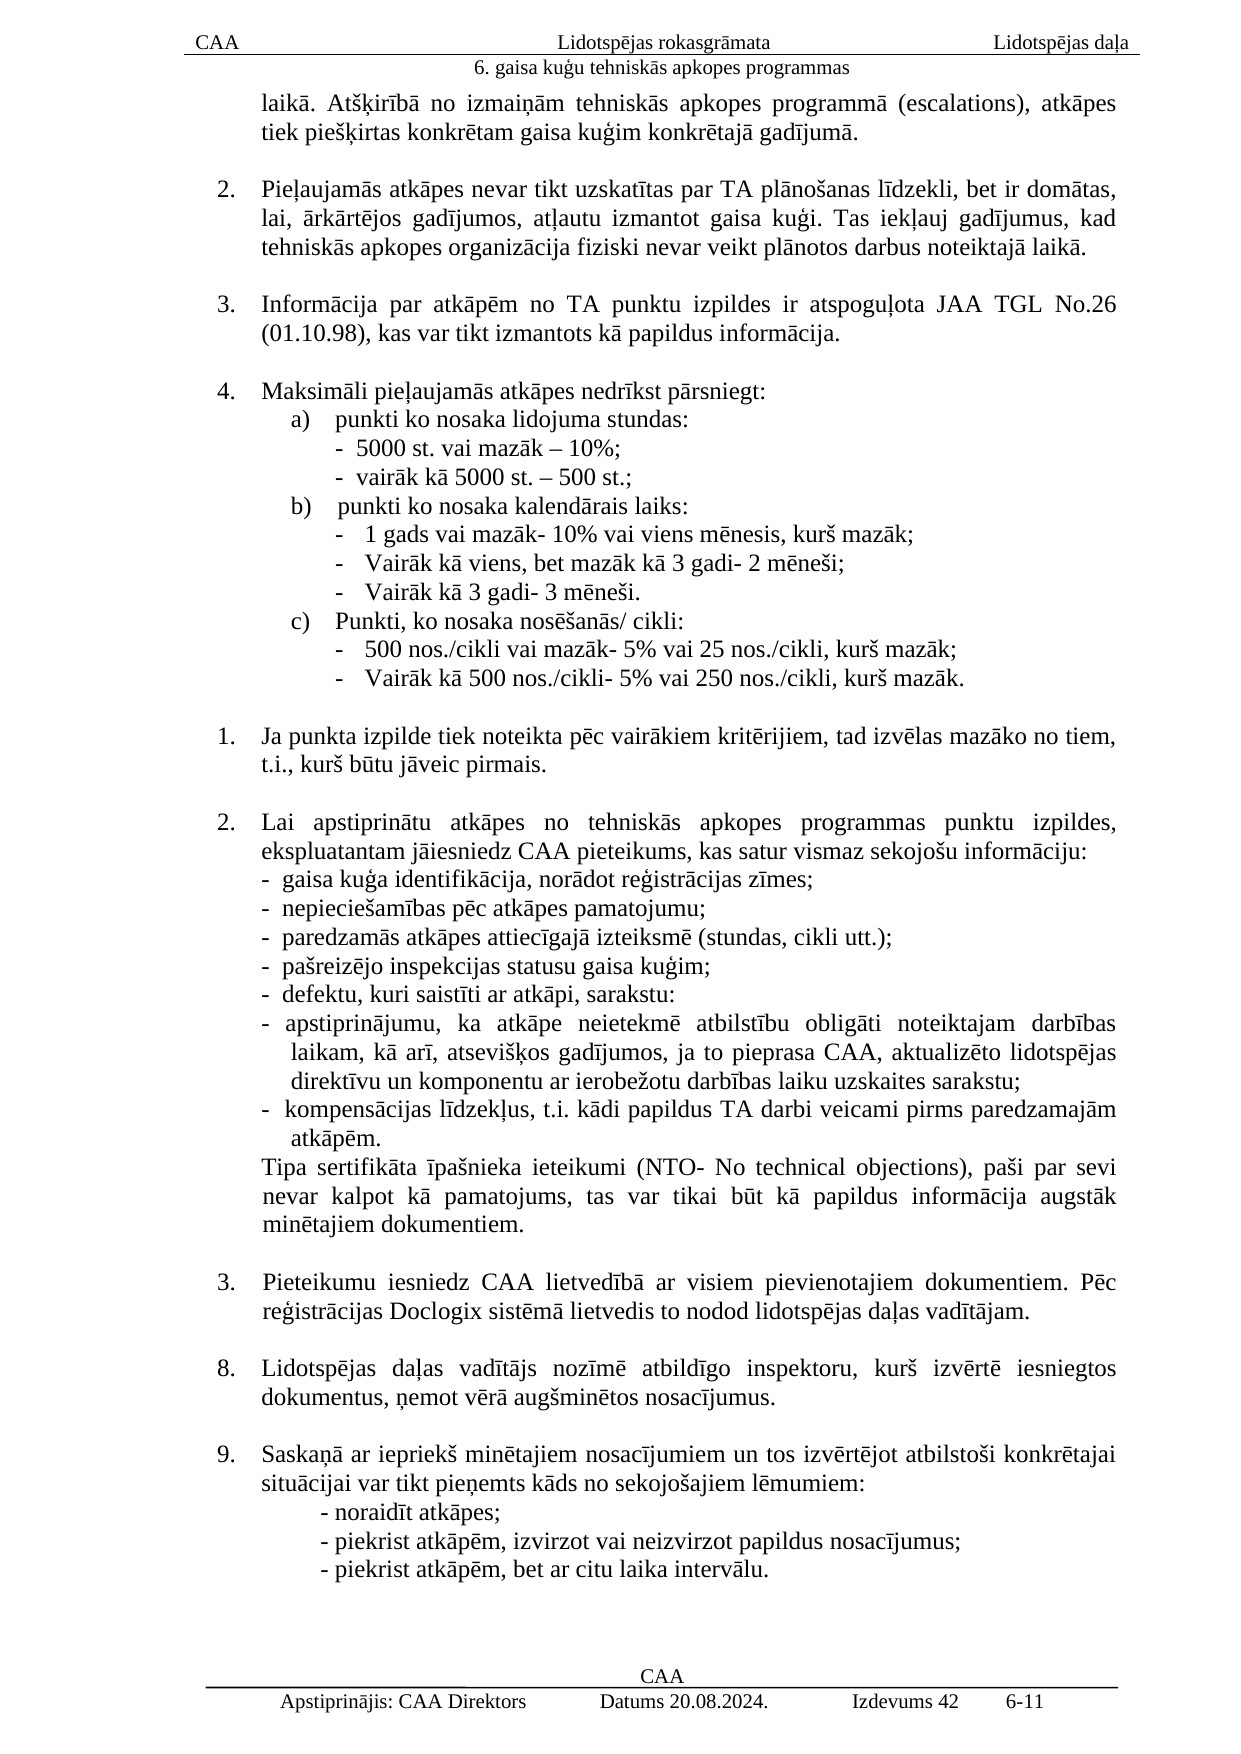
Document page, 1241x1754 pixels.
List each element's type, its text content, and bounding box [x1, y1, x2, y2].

text - apstiprinājumu, ka atkāpe neietekmē atbilstību obligāti noteiktajam darbības laikam, kā arī, atsevišķos gadījumos, ja to pieprasa CAA, aktualizēto lidotspējas direktīvu un komponentu ar ierobežotu darbības laiku uzskaites sarakstu; [261, 1008, 1117, 1094]
text - paredzamās atkāpes attiecīgajā izteiksmē (stundas, cikli utt.); [217, 922, 1117, 951]
list Maksimāli pieļaujamās atkāpes nedrīkst pārsniegt: [217, 376, 1117, 404]
text - kompensācijas līdzekļus, t.i. kādi papildus TA darbi veicami pirms paredzamajām atkāpēm. [261, 1094, 1117, 1152]
list Ja punkta izpilde tiek noteikta pēc vairākiem kritērijiem, tad izvēlas mazāko no tiem, t.i., kurš būtu jāveic pirmais. [217, 721, 1117, 778]
list Vairāk kā viens, bet mazāk kā 3 gadi- 2 mēneši; [335, 548, 1117, 577]
text - gaisa kuģa identifikācija, norādot reģistrācijas zīmes; [217, 864, 1117, 893]
list Pieļaujamās atkāpes nevar tikt uzskatītas par TA plānošanas līdzekli, bet ir domātas, lai, ārkārtējos gadījumos, atļautu izmantot gaisa kuģi. Tas iekļauj gadījumus, kad tehniskās apkopes organizācija fiziski nevar veikt plānotos darbus noteiktajā laikā. [217, 174, 1117, 261]
list Pieteikumu iesniedz CAA lietvedībā ar visiem pievienotajiem dokumentiem. Pēc reģistrācijas Doclogix sistēmā lietvedis to nodod lidotspējas daļas vadītājam. [217, 1267, 1117, 1324]
text - nepieciešamības pēc atkāpes pamatojumu; [217, 893, 1117, 922]
list Lidotspējas daļas vadītājs nozīmē atbildīgo inspektoru, kurš izvērtē iesniegtos dokumentus, ņemot vērā augšminētos nosacījumus. [217, 1353, 1117, 1411]
list 1 gads vai mazāk- 10% vai viens mēnesis, kurš mazāk; [335, 519, 1117, 548]
list Vairāk kā 3 gadi- 3 mēneši. [335, 577, 1117, 606]
list 500 nos./cikli vai mazāk- 5% vai 25 nos./cikli, kurš mazāk; [335, 634, 1117, 663]
text - piekrist atkāpēm, izvirzot vai neizvirzot papildus nosacījumus; [261, 1526, 1117, 1554]
text - pašreizējo inspekcijas statusu gaisa kuģim; [217, 951, 1117, 979]
text - defektu, kuri saistīti ar atkāpi, sarakstu: [217, 979, 1117, 1008]
text - vairāk kā 5000 st. – 500 st.; [335, 462, 1117, 491]
list Vairāk kā 500 nos./cikli- 5% vai 250 nos./cikli, kurš mazāk. [335, 663, 1117, 692]
list punkti ko nosaka kalendārais laiks: [261, 491, 1117, 519]
text Tipa īpašnieka ieteikumi (NTO- No technical objections), paši par sevi nevar kalpot kā pamatojums, tas var tikai būt kā papildus informācija augstāk minētajiem dokumentiem. [261, 1152, 1117, 1238]
list Lai apstiprinātu atkāpes no tehniskās apkopes programmas punktu izpildes, ekspluatantam jāiesniedz CAA , kas satur vismaz sekojošu informāciju: [217, 807, 1117, 864]
text - 5000 st. vai mazāk – 10%; [335, 433, 1117, 462]
list punkti ko nosaka lidojuma stundas: [291, 404, 1117, 433]
list Saskaņā ar iepriekš minētajiem nosacījumiem un tos izvērtējot atbilstoši konkrētajai situācijai var tikt pieņemts kāds no sekojošajiem : [217, 1439, 1117, 1497]
list Punkti, ko nosaka nosēšanās/ cikli: [291, 606, 1117, 634]
list Informācija par atkāpēm no TA punktu izpildes ir atspoguļota JAA TGL No.26 (01.10.98), kas var tikt izmantots kā papildus informācija. [217, 289, 1117, 347]
text - piekrist atkāpēm, bet ar citu laika intervālu. [261, 1554, 1117, 1583]
text - noraidīt atkāpes; [261, 1497, 1117, 1526]
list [217, 88, 1117, 146]
